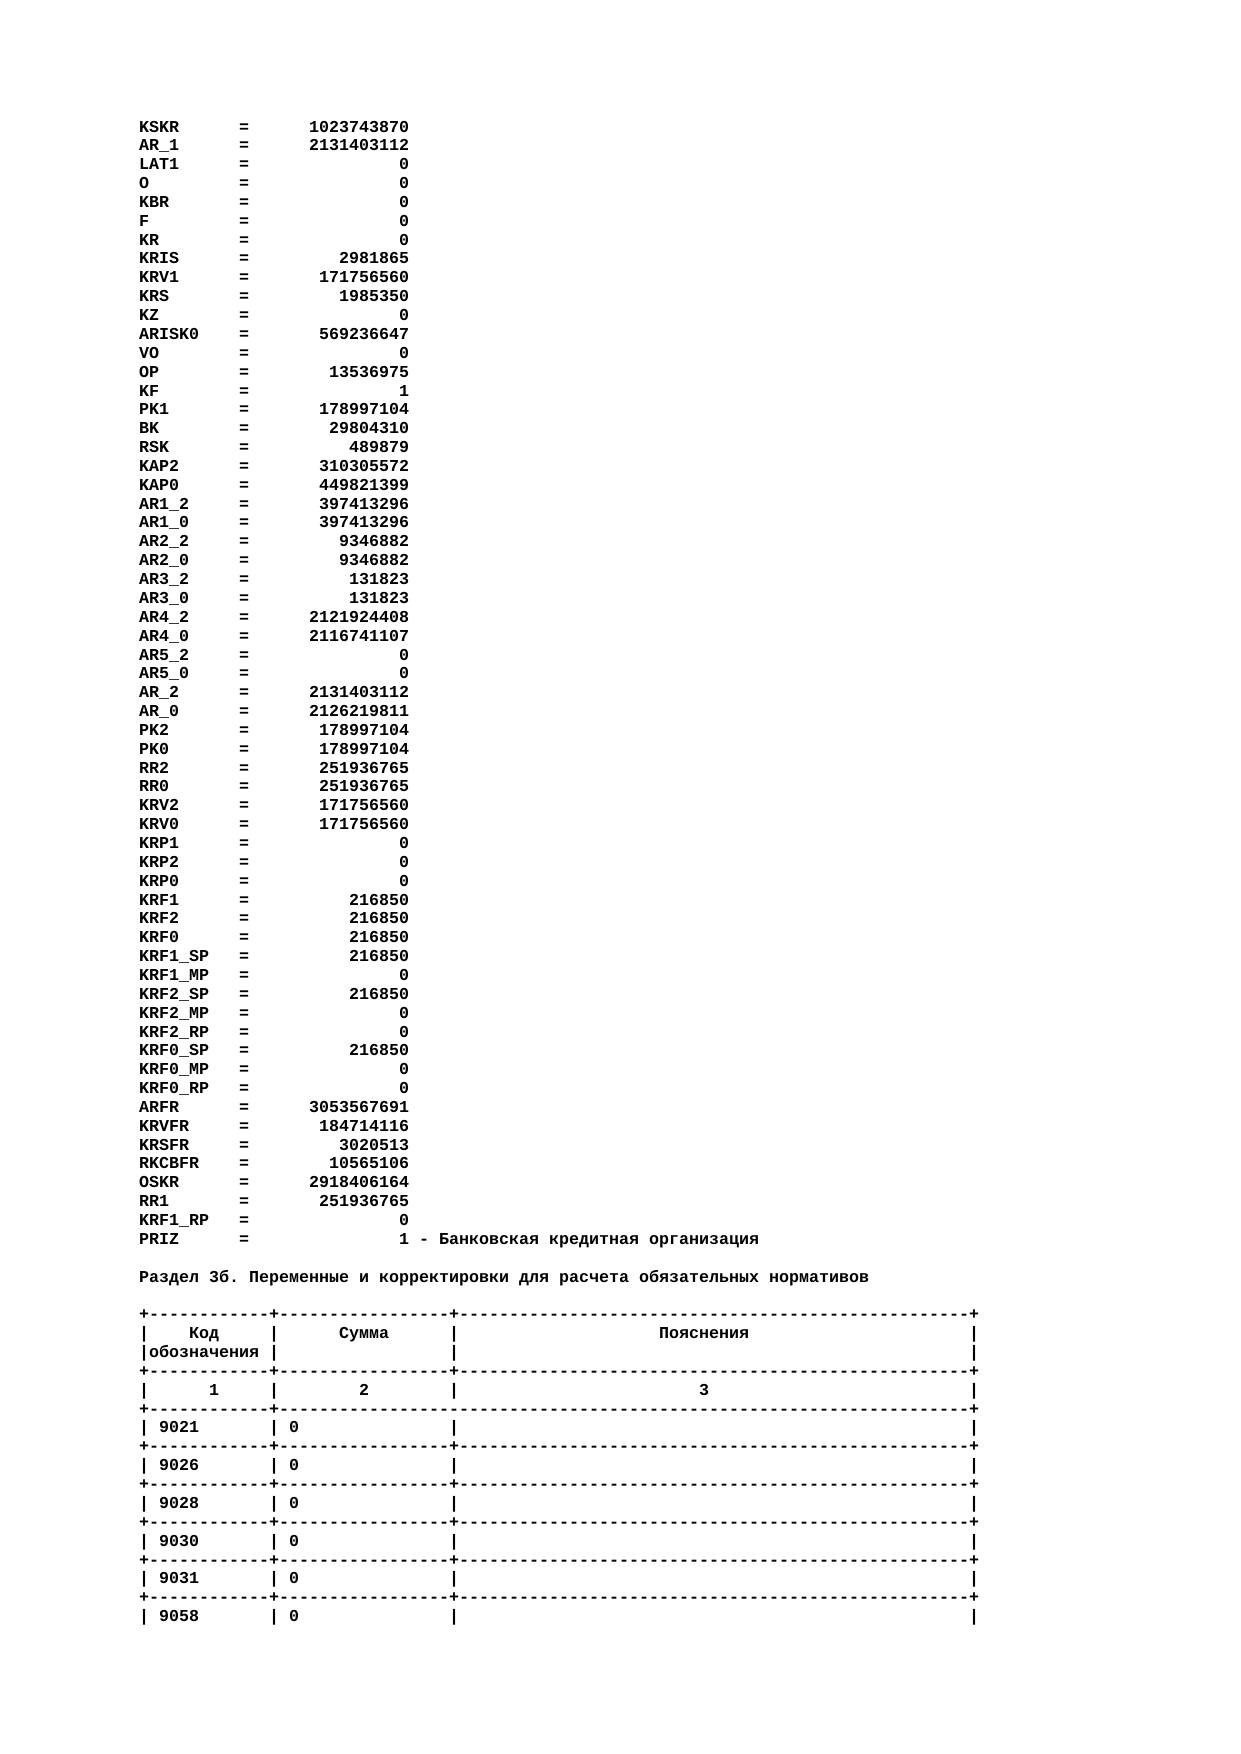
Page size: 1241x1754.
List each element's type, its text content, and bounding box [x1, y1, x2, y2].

text BK = 29804310 [139, 420, 1101, 439]
text KRP2 = 0 [139, 853, 1101, 872]
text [139, 1589, 1101, 1608]
text |обозначения | | | [139, 1344, 1101, 1362]
text PK2 = 178997104 [139, 721, 1101, 740]
text RSK = 489879 [139, 439, 1101, 457]
text KRF0_RP = 0 [139, 1080, 1101, 1098]
text KRP0 = 0 [139, 872, 1101, 891]
text AR3_0 = 131823 [139, 589, 1101, 608]
text KRV0 = 171756560 [139, 816, 1101, 834]
text RR1 = 251936765 [139, 1193, 1101, 1212]
text +------------+-----------------+---------------------------------------------------+ [139, 1513, 1101, 1532]
text KAP0 = 449821399 [139, 476, 1101, 495]
text KR = 0 [139, 231, 1101, 250]
text +------------+---------------------------------------------------------------------+ [139, 1400, 1101, 1419]
text O = 0 [139, 175, 1101, 193]
text RR2 = 251936765 [139, 759, 1101, 778]
text | 9030 | 0 | | [139, 1532, 1101, 1551]
text RR0 = 251936765 [139, 778, 1101, 797]
text KRF0_SP = 216850 [139, 1042, 1101, 1061]
text F = 0 [139, 212, 1101, 231]
text KAP2 = 310305572 [139, 457, 1101, 476]
text PK0 = 178997104 [139, 740, 1101, 759]
text PRIZ = 1 - Банковская кредитная организация [139, 1231, 1101, 1249]
text +------------+-----------------+---------------------------------------------------+ [139, 1476, 1101, 1494]
text KSKR = 1023743870 [139, 118, 1101, 137]
text KBR = 0 [139, 193, 1101, 212]
text AR4_2 = 2121924408 [139, 608, 1101, 627]
text OP = 13536975 [139, 363, 1101, 382]
text KRF1_RP = 0 [139, 1212, 1101, 1231]
text AR2_2 = 9346882 [139, 533, 1101, 552]
text KF = 1 [139, 382, 1101, 401]
text KRSFR = 3020513 [139, 1136, 1101, 1155]
text OSKR = 2918406164 [139, 1174, 1101, 1193]
text | 1 | 2 | 3 | [139, 1381, 1101, 1400]
text | 9026 | 0 | | [139, 1457, 1101, 1476]
text AR_2 = 2131403112 [139, 684, 1101, 703]
text KRS = 1985350 [139, 288, 1101, 307]
text KRV1 = 171756560 [139, 269, 1101, 288]
text KRF2_MP = 0 [139, 1004, 1101, 1023]
text KRF0 = 216850 [139, 929, 1101, 948]
text KZ = 0 [139, 307, 1101, 326]
text AR2_0 = 9346882 [139, 552, 1101, 571]
text KRF2_RP = 0 [139, 1023, 1101, 1042]
text AR1_0 = 397413296 [139, 514, 1101, 533]
text AR4_0 = 2116741107 [139, 627, 1101, 646]
text AR5_0 = 0 [139, 665, 1101, 684]
text AR_0 = 2126219811 [139, 703, 1101, 721]
text | 9028 | 0 | | [139, 1494, 1101, 1513]
text KRF1 = 216850 [139, 891, 1101, 910]
text KRF1_SP = 216850 [139, 948, 1101, 967]
text RKCBFR = 10565106 [139, 1155, 1101, 1174]
text Раздел 3б. Переменные и корректировки для расчета обязательных нормативов [139, 1268, 1101, 1287]
text KRF2_SP = 216850 [139, 985, 1101, 1004]
text KRP1 = 0 [139, 834, 1101, 853]
text | 9021 | 0 | | [139, 1419, 1101, 1438]
text KRIS = 2981865 [139, 250, 1101, 269]
text KRF2 = 216850 [139, 910, 1101, 929]
text LAT1 = 0 [139, 156, 1101, 175]
text AR5_2 = 0 [139, 646, 1101, 665]
text KRF0_MP = 0 [139, 1061, 1101, 1080]
text KRVFR = 184714116 [139, 1117, 1101, 1136]
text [139, 1551, 1101, 1570]
text | Код | Сумма | Пояснения | [139, 1325, 1101, 1344]
text +------------+-----------------+---------------------------------------------------+ [139, 1362, 1101, 1381]
text ARFR = 3053567691 [139, 1098, 1101, 1117]
text VO = 0 [139, 344, 1101, 363]
text AR1_2 = 397413296 [139, 495, 1101, 514]
text KRV2 = 171756560 [139, 797, 1101, 816]
text | 9031 | 0 | | [139, 1570, 1101, 1589]
text | 9058 | 0 | | [139, 1608, 1101, 1626]
text PK1 = 178997104 [139, 401, 1101, 420]
text AR_1 = 2131403112 [139, 137, 1101, 156]
text +------------+-----------------+---------------------------------------------------+ [139, 1438, 1101, 1457]
text KRF1_MP = 0 [139, 967, 1101, 985]
text +------------+-----------------+---------------------------------------------------+ [139, 1306, 1101, 1325]
text AR3_2 = 131823 [139, 571, 1101, 589]
text ARISK0 = 569236647 [139, 326, 1101, 344]
